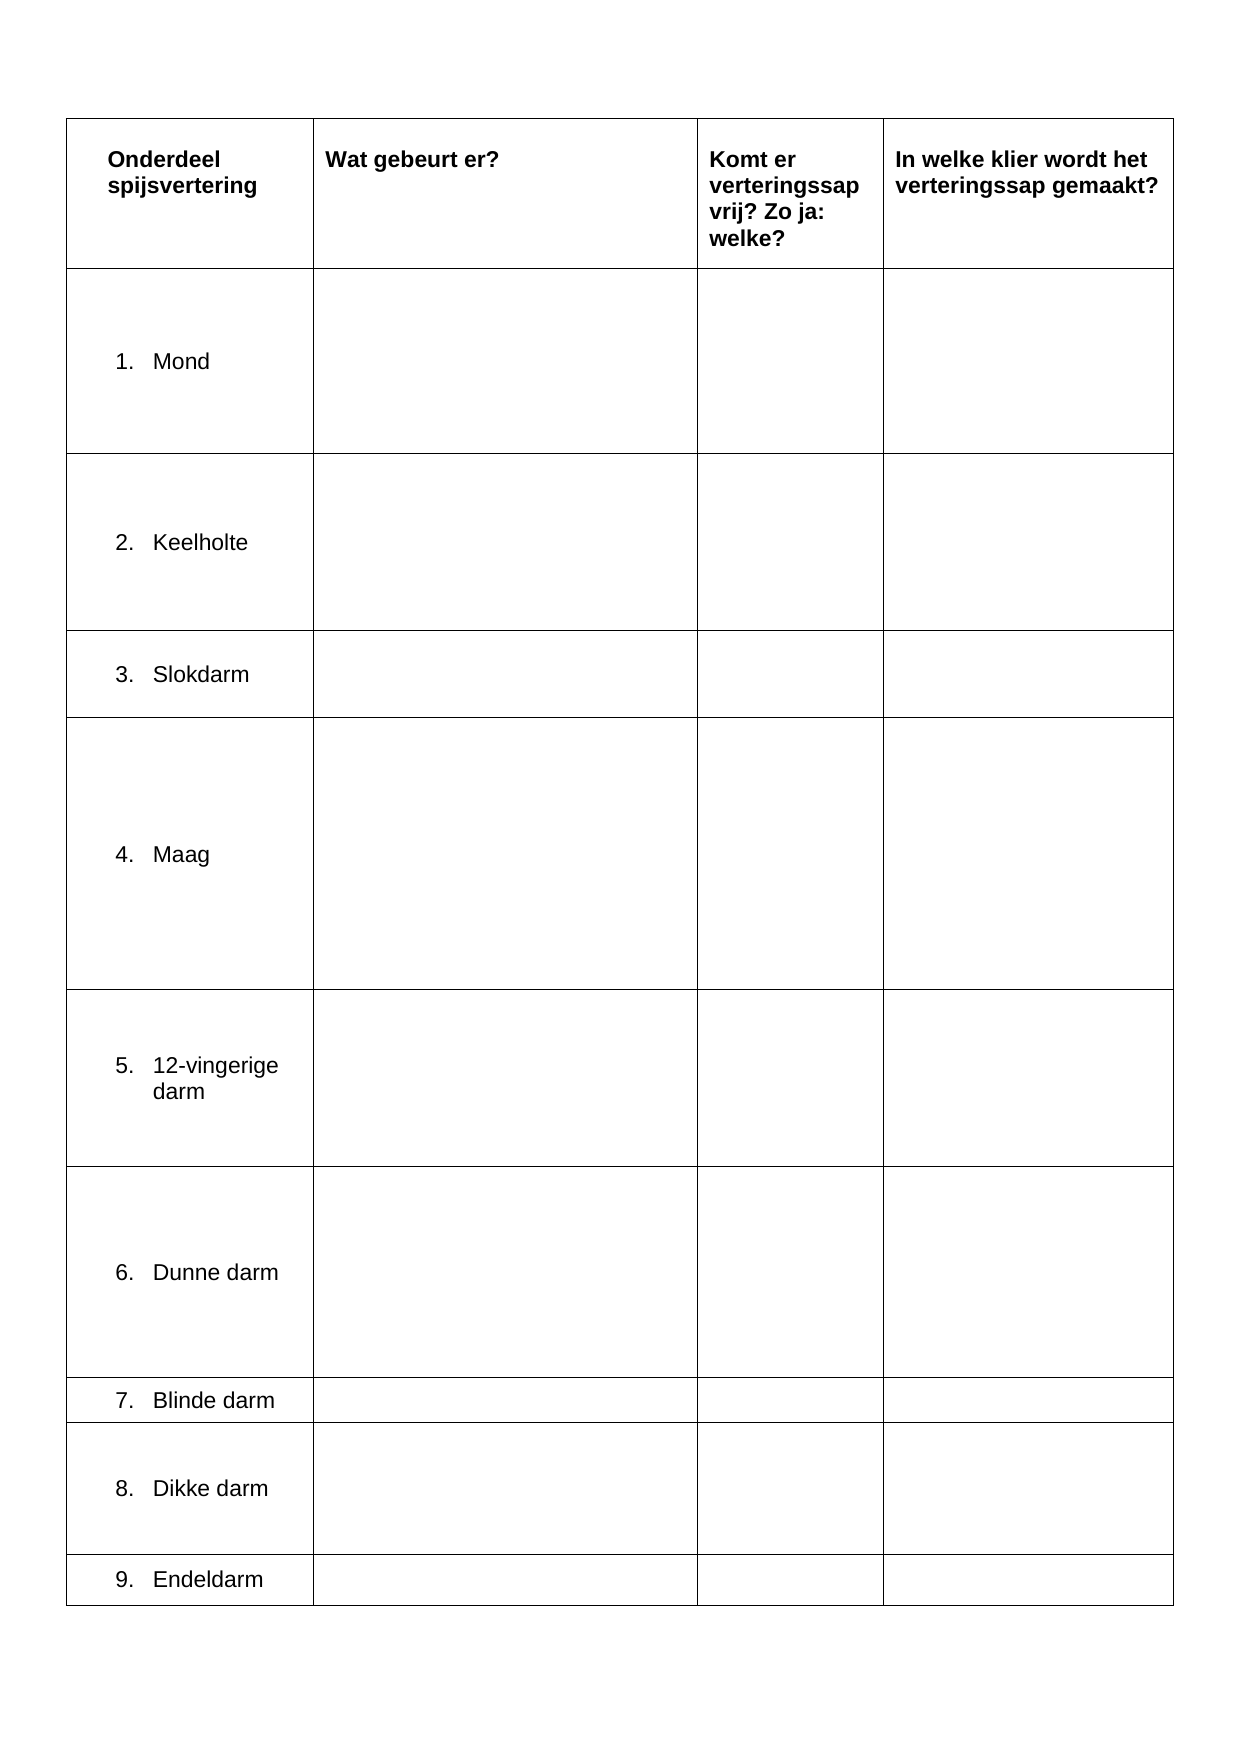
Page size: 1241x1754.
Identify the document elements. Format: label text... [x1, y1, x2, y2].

table_cell [884, 631, 1173, 717]
table_header Onderdeel spijsvertering [67, 119, 313, 268]
table_cell Maag [67, 718, 313, 989]
table_cell [884, 1378, 1173, 1422]
table_cell [698, 631, 883, 717]
table_cell Dunne darm [67, 1167, 313, 1377]
table_cell [884, 990, 1173, 1166]
table_cell [884, 1167, 1173, 1377]
table_cell [698, 1555, 883, 1604]
table_cell [314, 1423, 697, 1554]
table_cell Mond [67, 269, 313, 453]
table_cell [698, 454, 883, 630]
table_cell [314, 631, 697, 717]
table_cell Slokdarm [67, 631, 313, 717]
table_cell [884, 1423, 1173, 1554]
table_cell [698, 1423, 883, 1554]
table_cell [698, 1167, 883, 1377]
table_header In welke klier wordt het verteringssap gemaakt? [884, 119, 1173, 268]
table_cell Dikke darm [67, 1423, 313, 1554]
table_cell [314, 990, 697, 1166]
table_cell [314, 718, 697, 989]
table_cell [698, 269, 883, 453]
table_cell [314, 1378, 697, 1422]
table_cell [884, 454, 1173, 630]
table_cell [884, 1555, 1173, 1604]
table_cell [698, 990, 883, 1166]
table_cell [698, 1378, 883, 1422]
table_cell [314, 454, 697, 630]
table_header Wat gebeurt er? [314, 119, 697, 268]
table_cell Endeldarm [67, 1555, 313, 1604]
table_cell [884, 718, 1173, 989]
table_cell 12-vingerige darm [67, 990, 313, 1166]
table_cell [698, 718, 883, 989]
table_cell [314, 1167, 697, 1377]
table_cell Keelholte [67, 454, 313, 630]
table_cell Blinde darm [67, 1378, 313, 1422]
table_cell [314, 1555, 697, 1604]
table_cell [884, 269, 1173, 453]
table_cell [314, 269, 697, 453]
table_header Komt er verteringssap vrij? Zo ja: welke? [698, 119, 883, 268]
